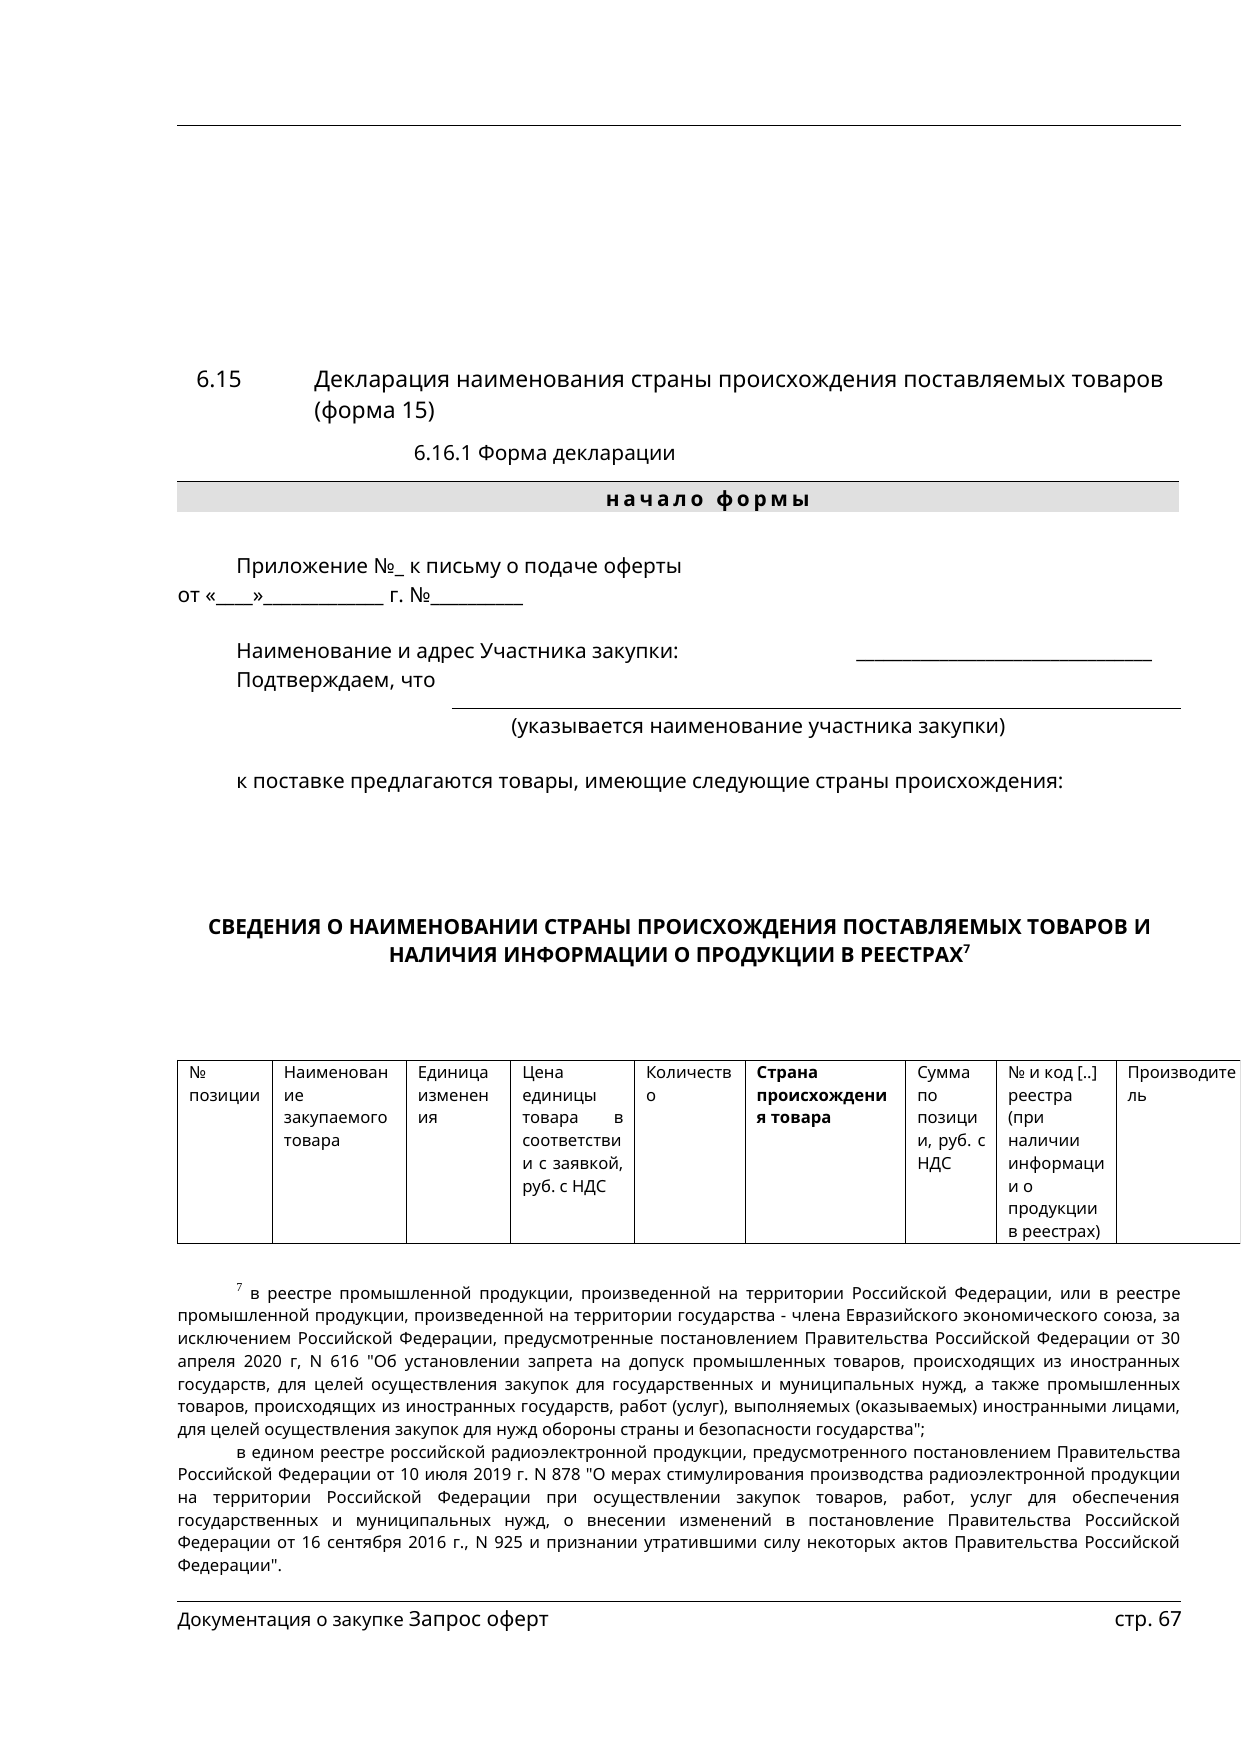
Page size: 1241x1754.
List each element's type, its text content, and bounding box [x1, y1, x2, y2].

table_header Наименование закупаемого товара [273, 1061, 406, 1242]
table_header Количество [635, 1061, 745, 1242]
text Приложение №_ к письму о подаче оферты от «____»_____________ г. №__________ [177, 551, 1181, 608]
table_header Производитель [1117, 1061, 1240, 1242]
table_header Сумма по позиции, руб. с НДС [906, 1061, 996, 1242]
text 6.16.1 Форма декларации [413, 438, 1181, 466]
table_header Единица изменения [407, 1061, 510, 1242]
text Наименование и адрес Участника закупки: ________________________________ [177, 637, 1181, 665]
table_header Страна происхождения товара [746, 1061, 905, 1242]
table_header № и код [..] реестра (при наличии информации о продукции в реестрах) [997, 1061, 1116, 1242]
table_header Цена единицы товара в соответствии с заявкой, руб. с НДС [511, 1061, 634, 1242]
text (указывается наименование участника закупки) [452, 709, 1181, 739]
subtitle Декларация наименования страны происхождения поставляемых товаров (форма 15) [196, 363, 1181, 425]
text начало формы [177, 482, 1179, 512]
table_header № позиции [178, 1061, 272, 1242]
text Сведения о наименовании страны происхождения поставляемых товаров и наличия информации о продукции в реестрах [177, 912, 1181, 969]
text Подтверждаем, что [177, 665, 1181, 693]
text к поставке предлагаются товары, имеющие следующие страны происхождения: [177, 766, 1181, 794]
